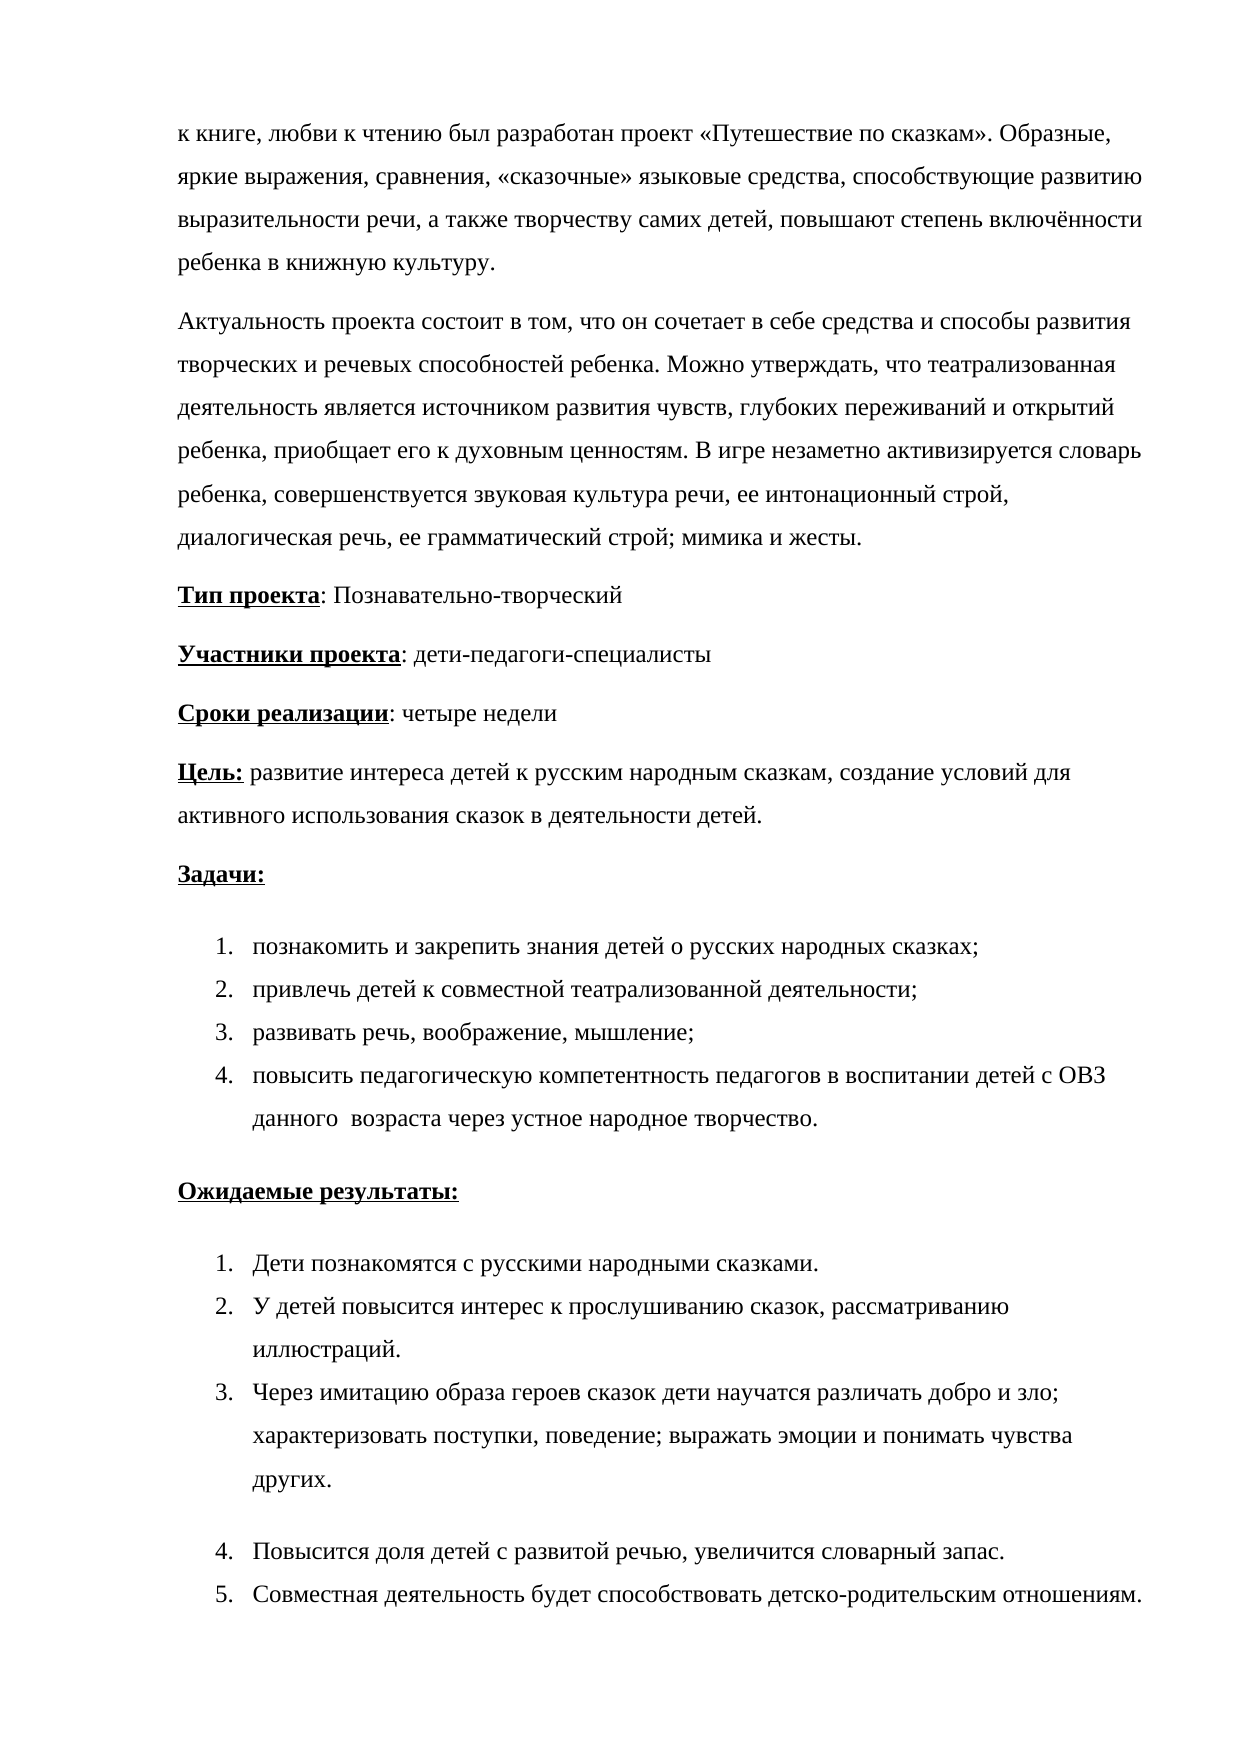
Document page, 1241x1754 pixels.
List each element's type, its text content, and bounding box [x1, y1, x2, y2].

list Повысится доля детей с развитой речью, увеличится словарный запас. [215, 1536, 1152, 1565]
list У детей повысится интерес к прослушиванию сказок, рассматриванию иллюстраций. [215, 1291, 1152, 1363]
text Сроки реализации: четыре недели [177, 698, 1152, 727]
list привлечь детей к совместной театрализованной деятельности; [215, 974, 1152, 1003]
list Дети познакомятся с русскими народными сказками. [215, 1248, 1152, 1277]
list Через имитацию образа героев сказок дети научатся различать добро и зло; характеризовать поступки, поведение; выражать эмоции и понимать чувства других. [215, 1377, 1152, 1492]
list развивать речь, воображение, мышление; [215, 1017, 1152, 1046]
text Тип проекта: Познавательно-творческий [177, 581, 1152, 609]
text Актуальность проекта состоит в том, что он сочетает в себе средства и способы развития творческих и речевых способностей ребенка. Можно утверждать, что театрализованная деятельность является источником развития чувств, глубоких переживаний и открытий ребенка, приобщает его к духовным ценностям. В игре незаметно активизируется словарь ребенка, совершенствуется звуковая культура речи, ее интонационный строй, диалогическая речь, ее грамматический строй; мимика и жесты. [177, 306, 1152, 551]
text Цель: развитие интереса детей к русским народным сказкам, создание условий для активного использования сказок в деятельности детей. [177, 757, 1152, 829]
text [177, 118, 1152, 276]
list повысить педагогическую компетентность педагогов в воспитании детей с ОВЗ данного возраста через устное народное творчество. [215, 1060, 1152, 1132]
text Участники проекта: дети-педагоги-специалисты [177, 639, 1152, 668]
text Ожидаемые результаты: [177, 1176, 1152, 1204]
text Задачи: [177, 859, 1152, 887]
list Совместная деятельность будет способствовать детско-родительским отношениям. [215, 1579, 1152, 1608]
list познакомить и закрепить знания детей о русских народных сказках; [215, 931, 1152, 960]
